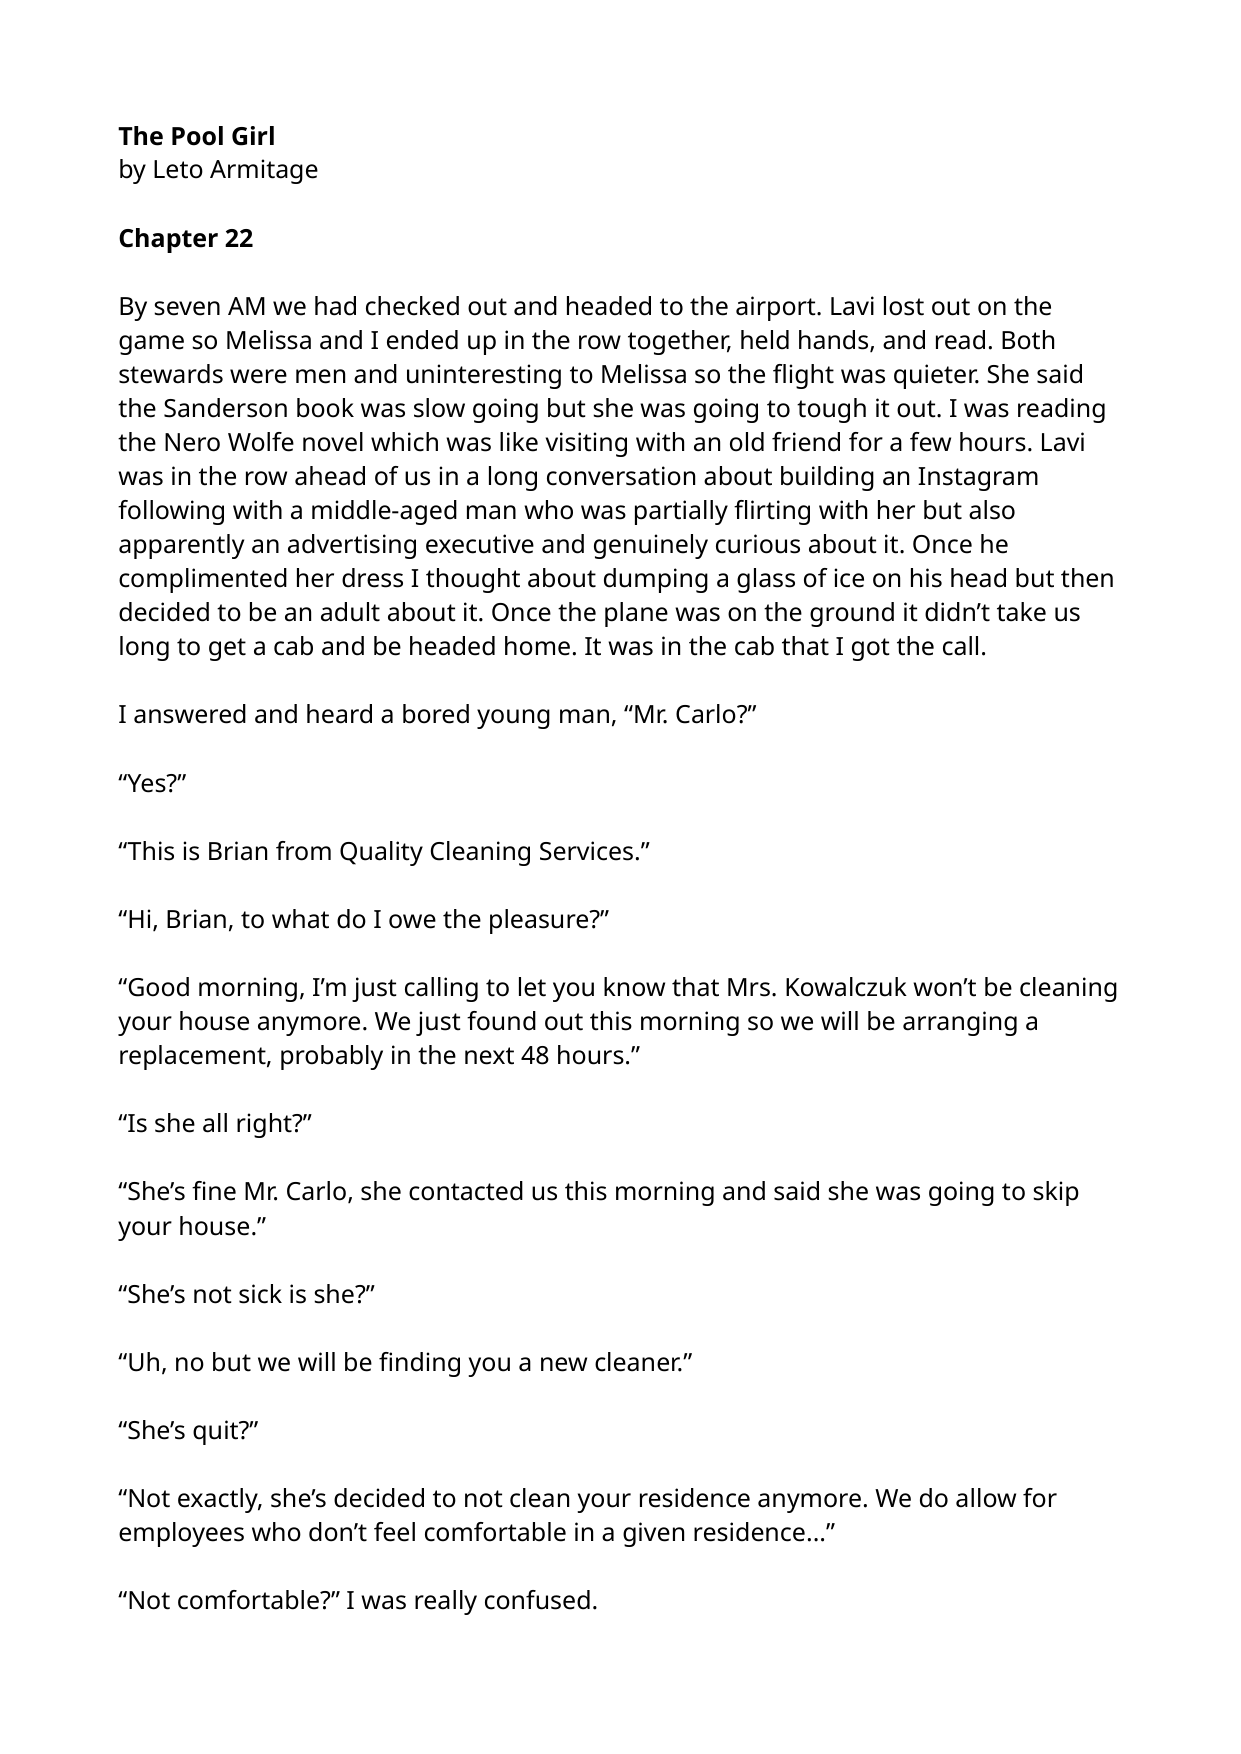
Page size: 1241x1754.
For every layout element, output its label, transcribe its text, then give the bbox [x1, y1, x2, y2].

text “She’s quit?” [118, 1412, 1122, 1447]
text “Uh, no but we will be finding you a new cleaner.” [118, 1344, 1122, 1378]
text “Not comfortable?” I was really confused. [118, 1583, 1122, 1617]
text “She’s not sick is she?” [118, 1276, 1122, 1310]
text “Yes?” [118, 765, 1122, 799]
text “Hi, Brian, to what do I owe the pleasure?” [118, 902, 1122, 936]
text “Not exactly, she’s decided to not clean your residence anymore. We do allow for employees who don’t feel comfortable in a given residence...” [118, 1481, 1122, 1549]
text “This is Brian from Quality Cleaning Services.” [118, 833, 1122, 867]
text By seven AM we had checked out and headed to the airport. Lavi lost out on the game so Melissa and I ended up in the row together, held hands, and read. Both stewards were men and uninteresting to Melissa so the flight was quieter. She said the Sanderson book was slow going but she was going to tough it out. I was reading the Nero Wolfe novel which was like visiting with an old friend for a few hours. Lavi was in the row ahead of us in a long conversation about building an Instagram following with a middle-aged man who was partially flirting with her but also apparently an advertising executive and genuinely curious about it. Once he complimented her dress I thought about dumping a glass of ice on his head but then decided to be an adult about it. Once the plane was on the ground it didn’t take us long to get a cab and be headed home. It was in the cab that I got the call. [118, 288, 1122, 663]
text I answered and heard a bored young man, “Mr. Carlo?” [118, 697, 1122, 731]
text “Is she all right?” [118, 1106, 1122, 1140]
text Chapter 22 [118, 220, 1122, 254]
text The Pool Girl [118, 118, 1122, 152]
text “Good morning, I’m just calling to let you know that Mrs. Kowalczuk won’t be cleaning your house anymore. We just found out this morning so we will be arranging a replacement, probably in the next 48 hours.” [118, 970, 1122, 1072]
text “She’s fine Mr. Carlo, she contacted us this morning and said she was going to skip your house.” [118, 1174, 1122, 1242]
text by Leto Armitage [118, 152, 1122, 186]
